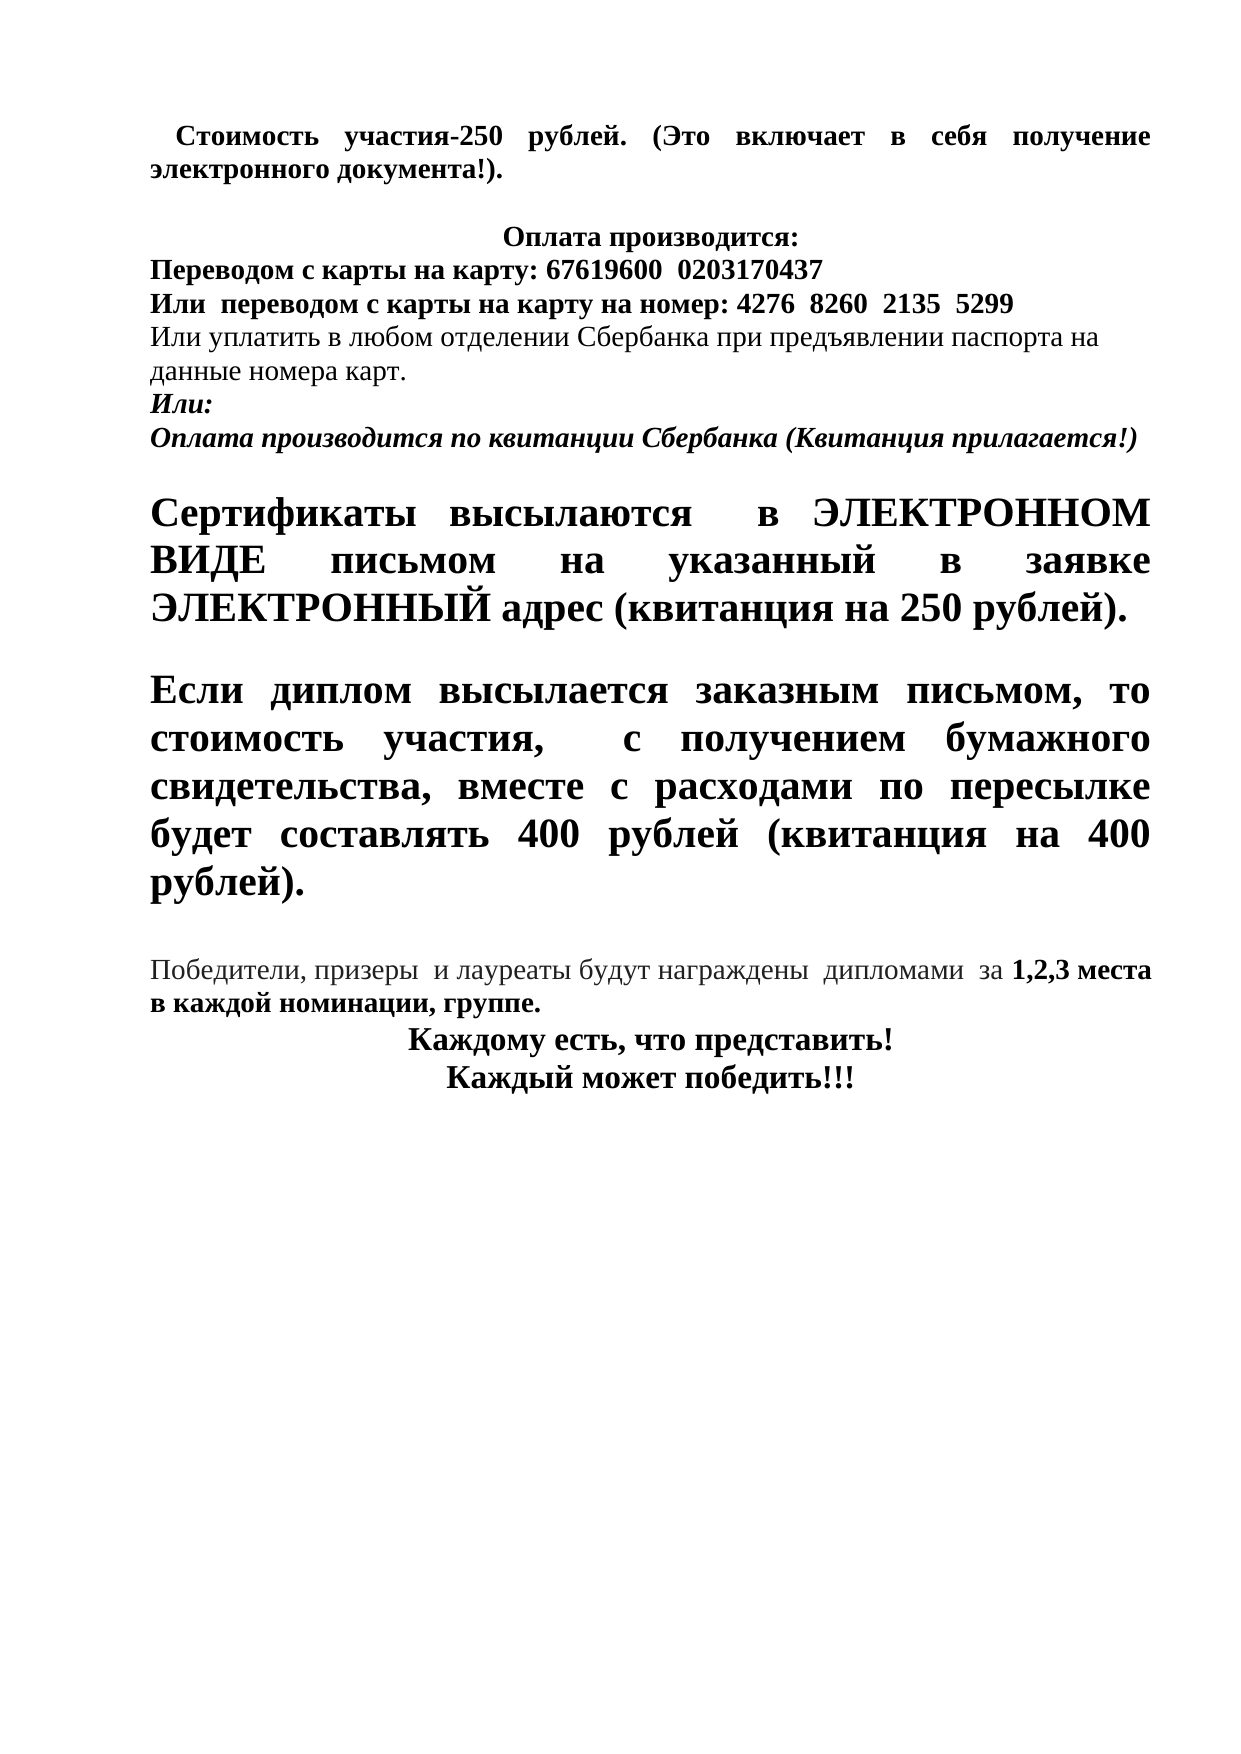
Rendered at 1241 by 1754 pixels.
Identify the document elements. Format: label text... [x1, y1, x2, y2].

text Сертификаты высылаются в ЭЛЕКТРОННОМ ВИДЕ письмом на указанный в заявке ЭЛЕКТРОННЫЙ адрес (квитанция на 250 рублей). [150, 487, 1152, 631]
text Каждый может победить!!! [150, 1057, 1152, 1096]
text Стоимость участия-250 рублей. (Это включает в себя получение электронного документа!). [150, 118, 1152, 185]
text Каждому есть, что представить! [150, 1019, 1152, 1057]
text Оплата производится: [150, 219, 1152, 252]
text Если диплом высылается заказным письмом, то стоимость участия, с получением бумажного свидетельства, вместе с расходами по пересылке будет составлять 400 рублей (квитанция на 400 рублей). [150, 664, 1152, 904]
text Или уплатить в любом отделении Сбербанка при предъявлении паспорта на данные номера карт. [150, 319, 1152, 386]
text Или: [150, 386, 1152, 420]
text Переводом с карты на карту: 67619600 0203170437 [150, 252, 1152, 286]
text Оплата производится по квитанции Сбербанка (Квитанция прилагается!) [150, 420, 1152, 453]
text Победители, призеры и лауреаты будут награждены дипломами за 1,2,3 места в каждой номинации, группе. [150, 952, 1152, 1019]
text Или переводом с карты на карту на номер: 4276 8260 2135 5299 [150, 286, 1152, 319]
